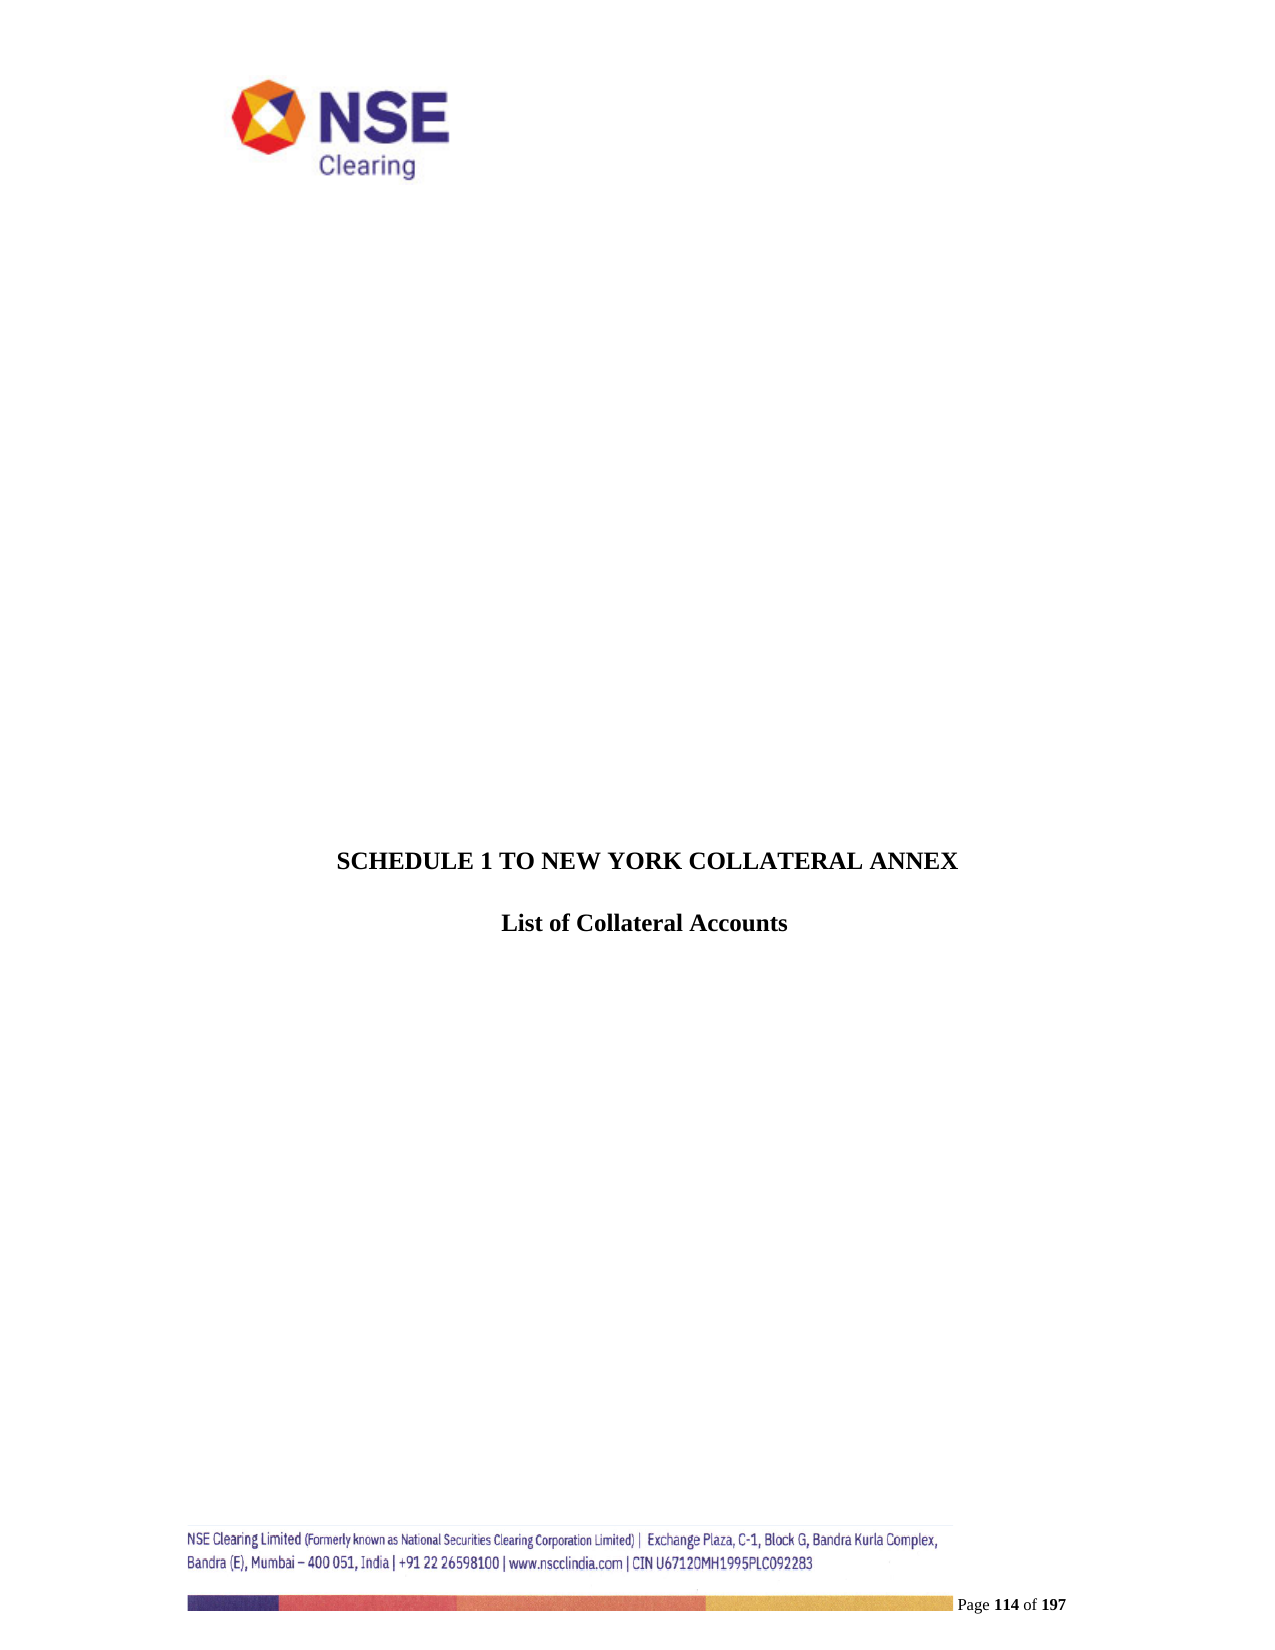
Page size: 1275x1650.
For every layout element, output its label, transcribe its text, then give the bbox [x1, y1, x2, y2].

picture [187, 1525, 954, 1611]
text SCHEDULE 1 TO NEW YORK COLLATERAL ANNEX [187, 846, 1107, 874]
picture [187, 75, 493, 185]
text List of Collateral Accounts [187, 906, 1107, 937]
